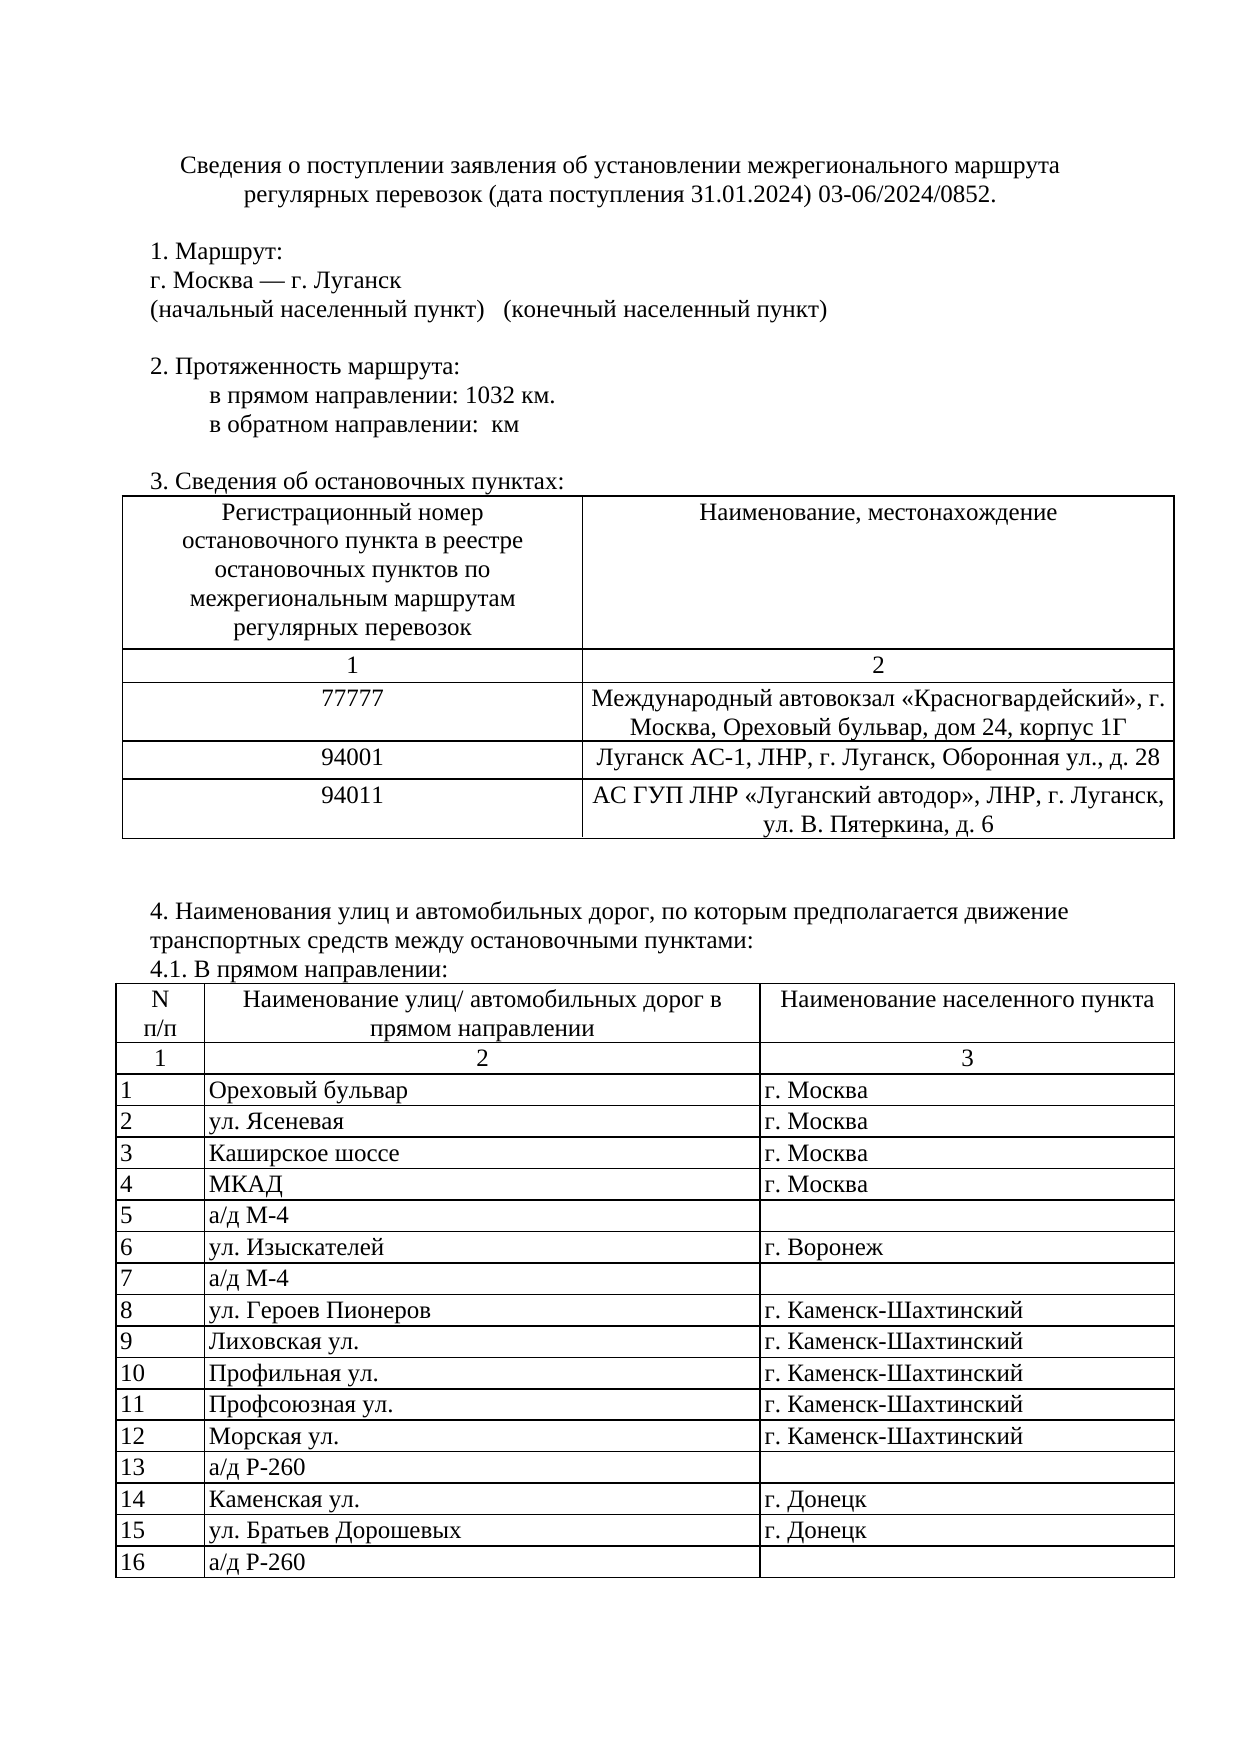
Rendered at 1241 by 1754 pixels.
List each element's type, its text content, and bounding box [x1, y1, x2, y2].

table_cell [761, 1452, 1174, 1482]
table_cell Международный автовокзал «Красногвардейский», г. Москва, Ореховый бульвар, дом 24, корпус 1Г [583, 683, 1173, 740]
text (начальный населенный пункт) (конечный населенный пункт) [150, 294, 1090, 322]
table_cell 77777 [123, 683, 582, 740]
table_cell 14 [117, 1484, 204, 1514]
text в прямом направлении: 1032 км. [150, 380, 1090, 409]
table_cell г. Москва [761, 1138, 1174, 1168]
table_cell 9 [117, 1327, 204, 1356]
table_header Наименование населенного пункта [761, 984, 1174, 1042]
table_cell Луганск АС-1, ЛНР, г. Луганск, Оборонная ул., д. 28 [583, 742, 1173, 778]
table_cell 6 [117, 1232, 204, 1262]
table_cell г. Москва [761, 1075, 1174, 1105]
table_cell г. Каменск-Шахтинский [761, 1327, 1174, 1356]
table_cell г. Каменск-Шахтинский [761, 1358, 1174, 1388]
table_cell 13 [117, 1452, 204, 1482]
table_cell г. Каменск-Шахтинский [761, 1421, 1174, 1451]
table_cell 4 [117, 1169, 204, 1199]
table_cell 12 [117, 1421, 204, 1451]
table_cell [761, 1547, 1174, 1577]
table_cell [761, 1201, 1174, 1231]
table_cell Каменская ул. [205, 1484, 759, 1514]
table_cell а/д М-4 [205, 1201, 759, 1231]
table_cell г. Донецк [761, 1484, 1174, 1514]
table_cell г. Воронеж [761, 1232, 1174, 1262]
table_cell а/д Р-260 [205, 1452, 759, 1482]
table_cell 2 [205, 1043, 759, 1073]
table_cell Ореховый бульвар [205, 1075, 759, 1105]
table_cell 5 [117, 1201, 204, 1231]
text 4.1. В прямом направлении: [150, 954, 1090, 983]
table_cell ул. Ясеневая [205, 1106, 759, 1136]
table_cell ул. Изыскателей [205, 1232, 759, 1262]
table_cell г. Каменск-Шахтинский [761, 1295, 1174, 1325]
table_cell 15 [117, 1515, 204, 1545]
table_cell 3 [761, 1043, 1174, 1073]
text в обратном направлении: км [150, 409, 1090, 437]
table_cell 10 [117, 1358, 204, 1388]
table_cell 16 [117, 1547, 204, 1577]
table_header Наименование улиц/ автомобильных дорог в прямом направлении [205, 984, 759, 1042]
table_cell 8 [117, 1295, 204, 1325]
table_cell 94001 [123, 742, 582, 778]
table_cell ул. Братьев Дорошевых [205, 1515, 759, 1545]
table_cell МКАД [205, 1169, 759, 1199]
table_cell 2 [117, 1106, 204, 1136]
table_cell Профильная ул. [205, 1358, 759, 1388]
table_cell Лиховская ул. [205, 1327, 759, 1356]
text 4. Наименования улиц и автомобильных дорог, по которым предполагается движение транспортных средств между остановочными пунктами: [150, 896, 1090, 954]
table_cell г. Москва [761, 1106, 1174, 1136]
table_cell 1 [117, 1075, 204, 1105]
table_cell 1 [117, 1043, 204, 1073]
table_cell а/д Р-260 [205, 1547, 759, 1577]
table_cell [761, 1264, 1174, 1293]
table_cell 94011 [123, 780, 582, 837]
table_header N п/п [117, 984, 204, 1042]
table_cell 11 [117, 1390, 204, 1419]
table_cell 2 [583, 650, 1173, 681]
table_header Наименование, местонахождение [583, 497, 1173, 648]
table_header Регистрационный номер остановочного пункта в реестре остановочных пунктов по межрегиональным маршрутам регулярных перевозок [123, 497, 582, 648]
table_cell 1 [123, 650, 582, 681]
table_cell г. Москва [761, 1169, 1174, 1199]
table_cell Морская ул. [205, 1421, 759, 1451]
table_cell а/д М-4 [205, 1264, 759, 1293]
text 2. Протяженность маршрута: [150, 351, 1090, 380]
text 3. Сведения об остановочных пунктах: [150, 466, 1090, 495]
table_cell г. Донецк [761, 1515, 1174, 1545]
text Сведения о поступлении заявления об установлении межрегионального маршрута регулярных перевозок (дата поступления 31.01.2024) 03-06/2024/0852. [150, 150, 1090, 207]
table_cell АС ГУП ЛНР «Луганский автодор», ЛНР, г. Луганск, ул. В. Пятеркина, д. 6 [583, 780, 1173, 837]
text г. Москва — г. Луганск [150, 265, 1090, 294]
table_cell Профсоюзная ул. [205, 1390, 759, 1419]
text 1. Маршрут: [150, 236, 1090, 265]
table_cell г. Каменск-Шахтинский [761, 1390, 1174, 1419]
table_cell ул. Героев Пионеров [205, 1295, 759, 1325]
table_cell 7 [117, 1264, 204, 1293]
table_cell 3 [117, 1138, 204, 1168]
table_cell Каширское шоссе [205, 1138, 759, 1168]
